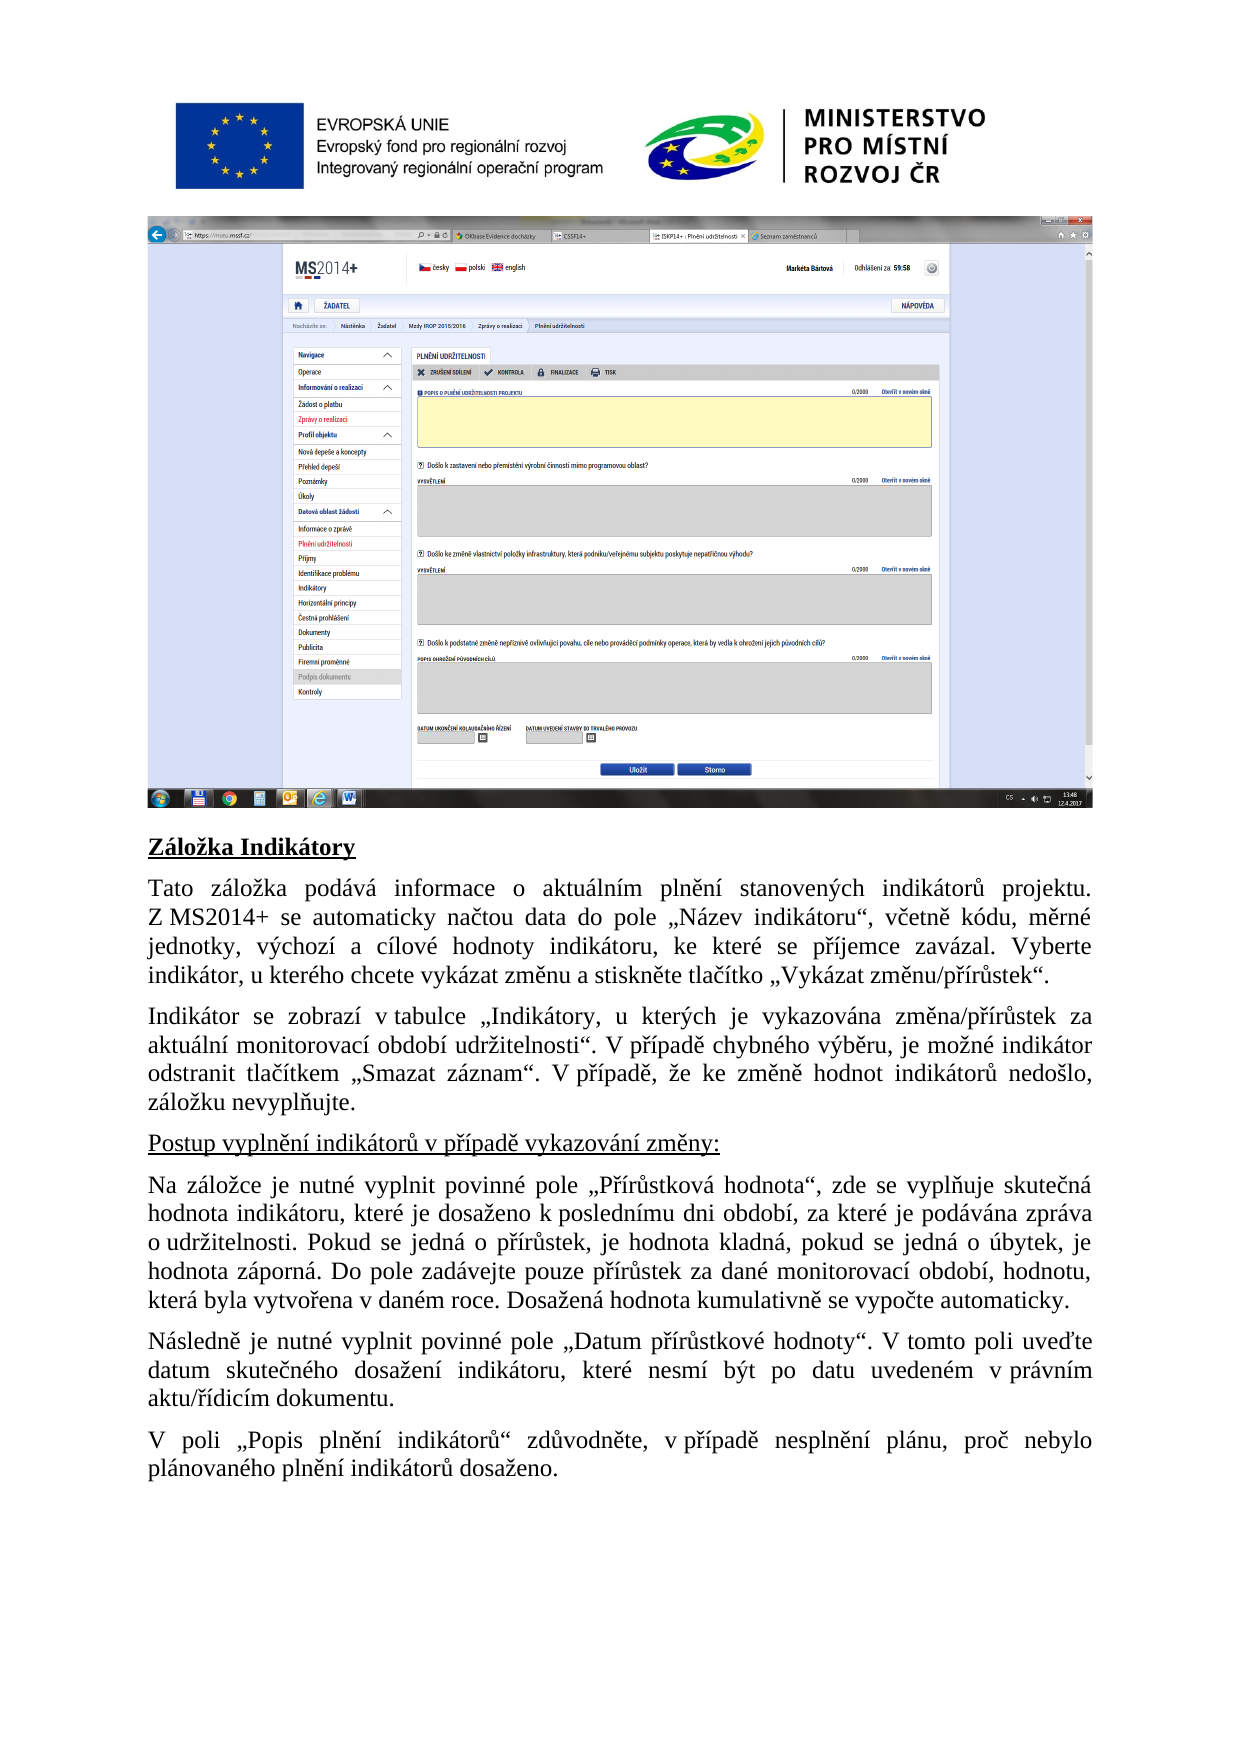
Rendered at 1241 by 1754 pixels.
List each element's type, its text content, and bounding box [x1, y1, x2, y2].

text Indikátor se zobrazí v tabulce „Indikátory, u kterých je vykazována změna/přírůstek za aktuální monitorovací období udržitelnosti“. V případě chybného výběru, je možné indikátor odstranit tlačítkem „Smazat záznam“. V případě, že ke změně hodnot indikátorů nedošlo, záložku nevyplňujte. [148, 1001, 1093, 1116]
text Záložka Indikátory [148, 832, 1093, 861]
text Následně je nutné vyplnit povinné pole „Datum přírůstkové hodnoty“. V tomto poli uveďte datum skutečného dosažení indikátoru, které nesmí být po datu uvedeném v právním aktu/řídicím dokumentu. [148, 1326, 1093, 1412]
text Na záložce je nutné vyplnit povinné pole „Přírůstková hodnota“, zde se vyplňuje skutečná hodnota indikátoru, které je dosaženo k poslednímu dni období, za které je podávána zpráva o udržitelnosti. Pokud se jedná o přírůstek, je hodnota kladná, pokud se jedná o úbytek, je hodnota záporná. Do pole zadávejte pouze přírůstek za dané monitorovací období, hodnotu, která byla vytvořena v daném roce. Dosažená hodnota kumulativně se vypočte automaticky. [148, 1170, 1093, 1313]
picture [147, 73, 1093, 808]
text V poli „Popis plnění indikátorů“ zdůvodněte, v případě nesplnění plánu, proč nebylo plánovaného plnění indikátorů dosaženo. [148, 1425, 1093, 1482]
text Tato záložka podává informace o aktuálním plnění stanovených indikátorů projektu. Z MS2014+ se automaticky načtou data do pole „Název indikátoru“, včetně kódu, měrné jednotky, výchozí a cílové hodnoty indikátoru, ke které se příjemce zavázal. Vyberte indikátor, u kterého chcete vykázat změnu a stiskněte tlačítko „Vykázat změnu/přírůstek“. [148, 873, 1093, 988]
text Postup vyplnění indikátorů v případě vykazování změny: [148, 1128, 1093, 1157]
